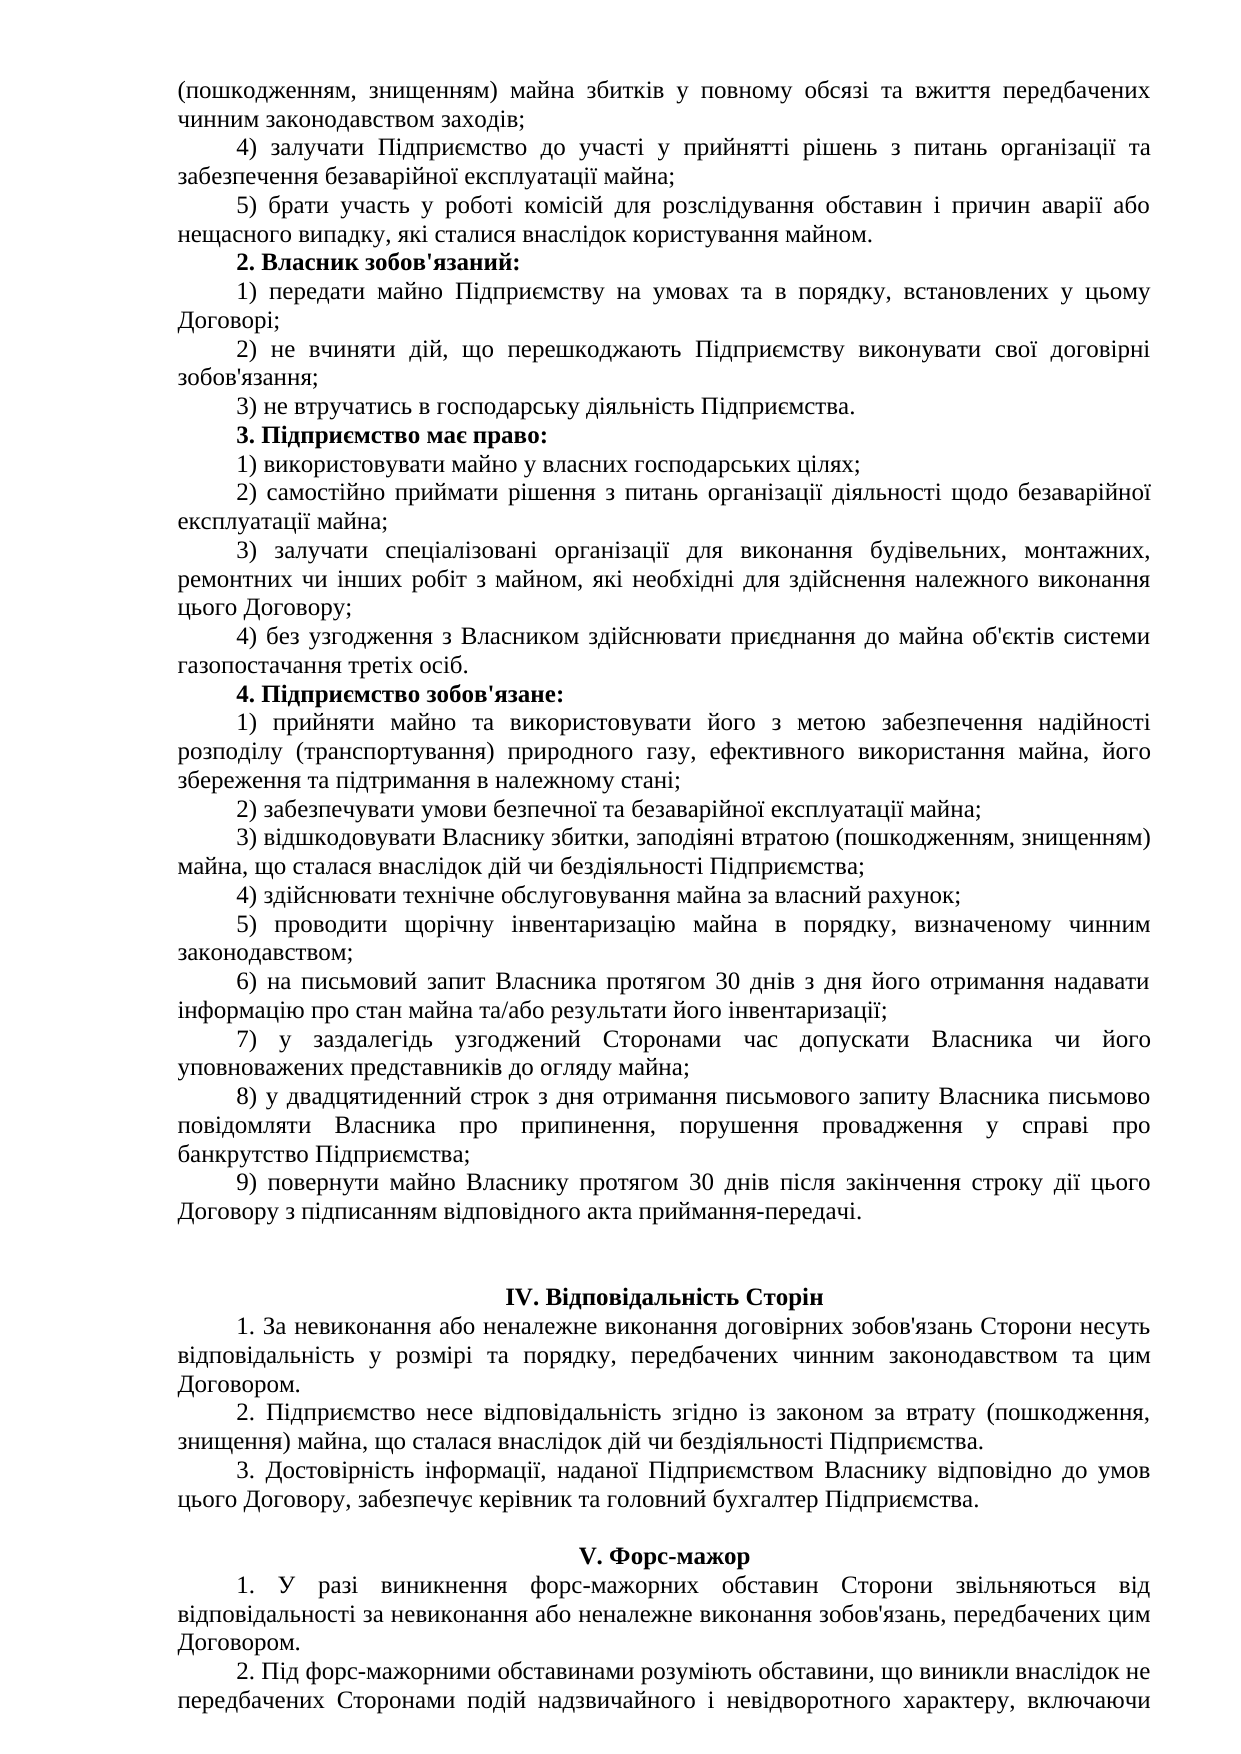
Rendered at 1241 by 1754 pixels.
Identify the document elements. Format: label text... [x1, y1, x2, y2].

text 1) прийняти майно та використовувати його з метою забезпечення надійності розподілу (транспортування) природного газу, ефективного використання майна, його збереження та підтримання в належному стані; [177, 707, 1152, 794]
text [177, 75, 1152, 132]
text 2) самостійно приймати рішення з питань організації діяльності щодо безаварійної експлуатації майна; [177, 477, 1152, 535]
text 4) залучати Підприємство до участі у прийнятті рішень з питань організації та забезпечення безаварійної експлуатації майна; [177, 132, 1152, 190]
text 1) передати майно Підприємству на умовах та в порядку, встановлених у цьому Договорі; [177, 276, 1152, 334]
text 5) брати участь у роботі комісій для розслідування обставин і причин аварії або нещасного випадку, які сталися внаслідок користування майном. [177, 190, 1152, 247]
text 1. У разі виникнення форс-мажорних обставин Сторони звільняються від відповідальності за невиконання або неналежне виконання зобов'язань, передбачених цим Договором. [177, 1570, 1152, 1656]
text 3) відшкодовувати Власнику збитки, заподіяні втратою (пошкодженням, знищенням) майна, що сталася внаслідок дій чи бездіяльності Підприємства; [177, 822, 1152, 880]
text 1. За невиконання або неналежне виконання договірних зобов'язань Сторони несуть відповідальність у розмірі та порядку, передбачених чинним законодавством та цим Договором. [177, 1311, 1152, 1397]
text 8) у двадцятиденний строк з дня отримання письмового запиту Власника письмово повідомляти Власника про припинення, порушення провадження у справі про банкрутство Підприємства; [177, 1081, 1152, 1167]
text 2. Підприємство несе відповідальність згідно із законом за втрату (пошкодження, знищення) майна, що сталася внаслідок дій чи бездіяльності Підприємства. [177, 1397, 1152, 1455]
text IV. Відповідальність Сторін [177, 1282, 1152, 1311]
text 3. Достовірність інформації, наданої Підприємством Власнику відповідно до умов цього Договору, забезпечує керівник та головний бухгалтер Підприємства. [177, 1455, 1152, 1512]
text 5) проводити щорічну інвентаризацію майна в порядку, визначеному чинним законодавством; [177, 909, 1152, 966]
text 3. Підприємство має право: [177, 420, 1152, 449]
text 2. Власник зобов'язаний: [177, 247, 1152, 276]
text 9) повернути майно Власнику протягом 30 днів після закінчення строку дії цього Договору з підписанням відповідного акта приймання-передачі. [177, 1167, 1152, 1225]
text 4) здійснювати технічне обслуговування майна за власний рахунок; [177, 880, 1152, 909]
text 7) у заздалегідь узгоджений Сторонами час допускати Власника чи його уповноважених представників до огляду майна; [177, 1024, 1152, 1081]
text 3) залучати спеціалізовані організації для виконання будівельних, монтажних, ремонтних чи інших робіт з майном, які необхідні для здійснення належного виконання цього Договору; [177, 535, 1152, 621]
text V. Форс-мажор [177, 1541, 1152, 1570]
text 1) використовувати майно у власних господарських цілях; [177, 449, 1152, 477]
text 2) не вчиняти дій, що перешкоджають Підприємству виконувати свої договірні зобов'язання; [177, 334, 1152, 391]
text 4. Підприємство зобов'язане: [177, 679, 1152, 707]
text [177, 1656, 1152, 1714]
text 6) на письмовий запит Власника протягом 30 днів з дня його отримання надавати інформацію про стан майна та/або результати його інвентаризації; [177, 966, 1152, 1024]
text 2) забезпечувати умови безпечної та безаварійної експлуатації майна; [177, 794, 1152, 822]
text 3) не втручатись в господарську діяльність Підприємства. [177, 391, 1152, 420]
text 4) без узгодження з Власником здійснювати приєднання до майна об'єктів системи газопостачання третіх осіб. [177, 621, 1152, 679]
